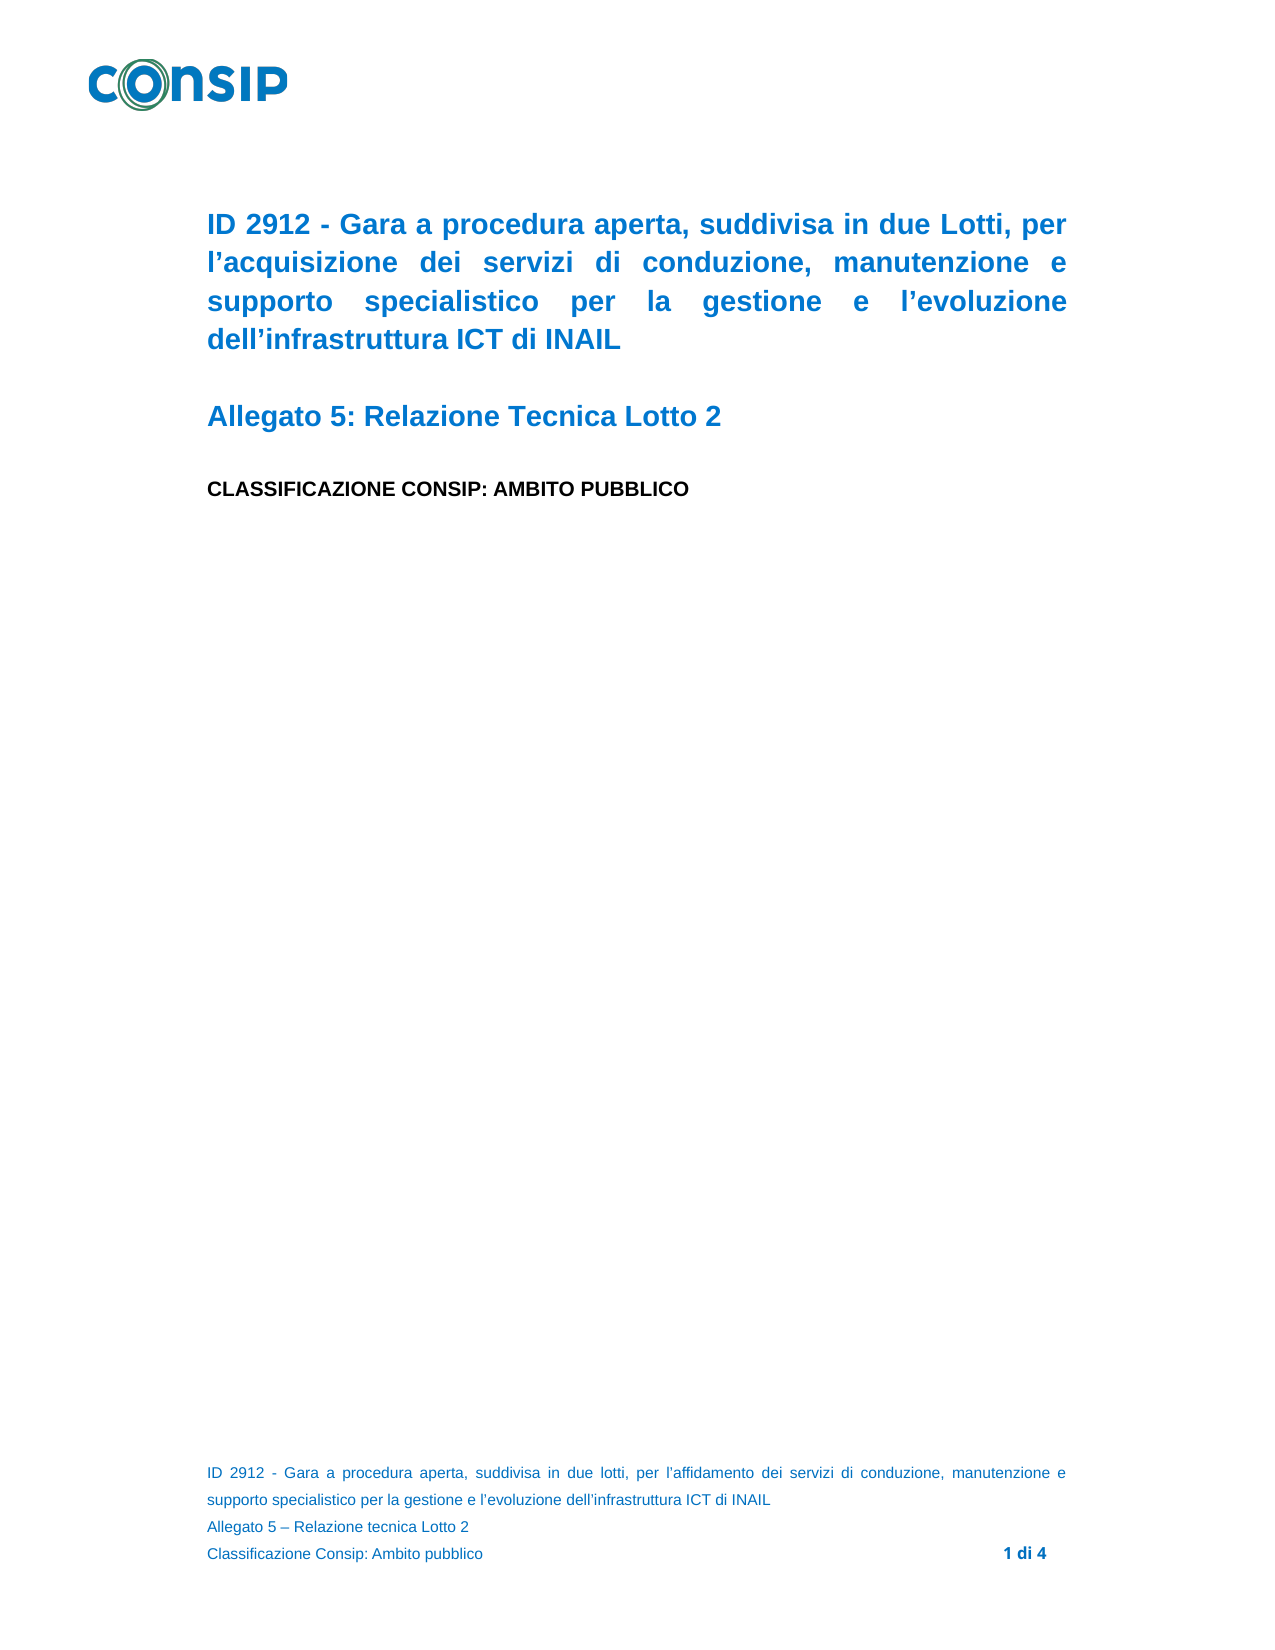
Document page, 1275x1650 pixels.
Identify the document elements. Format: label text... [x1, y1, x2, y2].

text Allegato 5: Relazione Tecnica Lotto 2 [207, 399, 1068, 433]
text ID 2912 - Gara a procedura aperta, suddivisa in due Lotti, per l’acquisizione dei servizi di conduzione, manutenzione e supporto specialistico per la gestione e l’evoluzione dell’infrastruttura ICT di INAIL [207, 207, 1068, 356]
picture [88, 59, 288, 111]
text CLASSIFICAZIONE CONSIP: AMBITO PUBBLICO [207, 477, 1068, 501]
